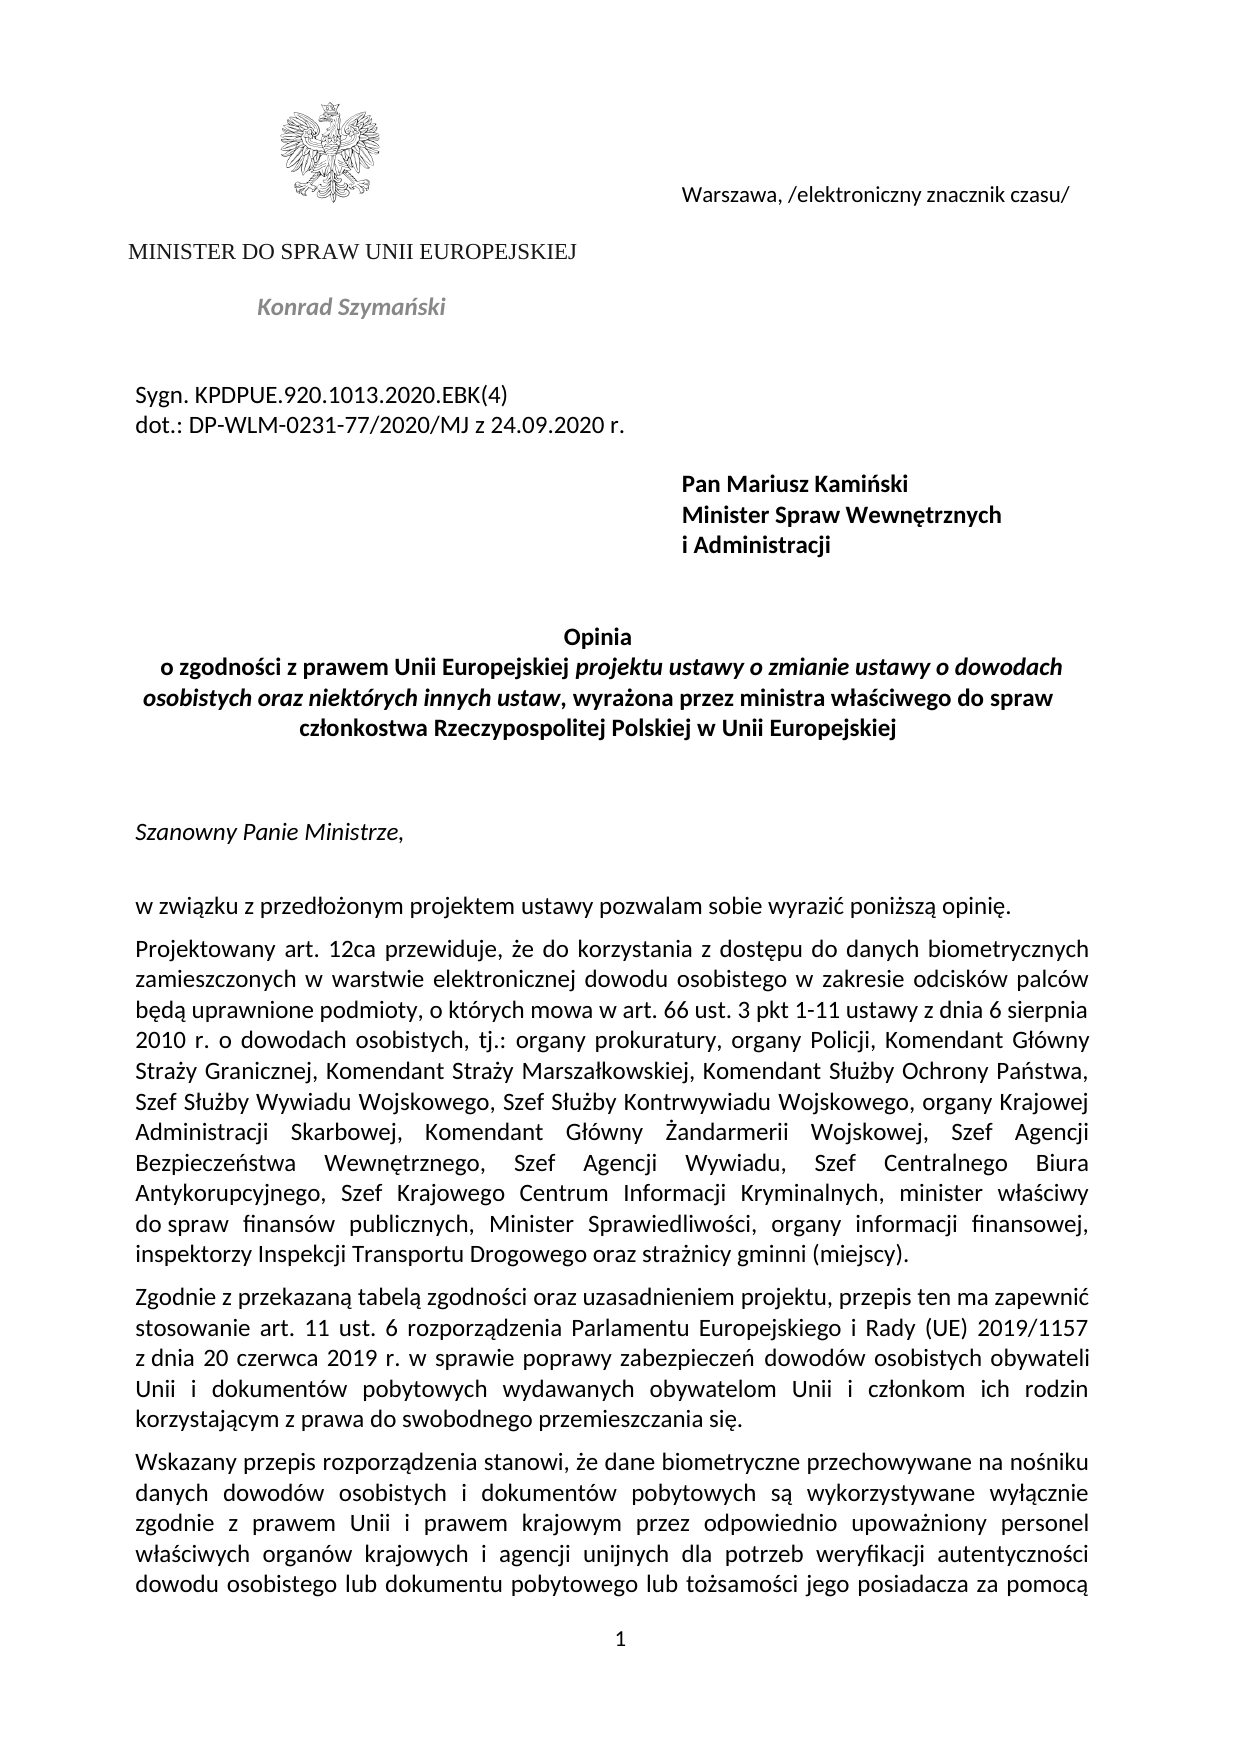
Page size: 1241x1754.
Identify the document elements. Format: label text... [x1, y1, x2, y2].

text Projektowany art. 12ca przewiduje, że do korzystania z dostępu do danych biometrycznych zamieszczonych w warstwie elektronicznej dowodu osobistego w zakresie odcisków palców będą uprawnione podmioty, o których mowa w art. 66 ust. 3 pkt 1-11 ustawy z dnia 6 sierpnia 2010 r. o dowodach osobistych, tj.: organy prokuratury, organy Policji, Komendant Główny Straży Granicznej, Komendant Straży Marszałkowskiej, Komendant Służby Ochrony Państwa, Szef Służby Wywiadu Wojskowego, Szef Służby Kontrwywiadu Wojskowego, organy Krajowej Administracji Skarbowej, Komendant Główny Żandarmerii Wojskowej, Szef Agencji Bezpieczeństwa Wewnętrznego, Szef Agencji Wywiadu, Szef Centralnego Biura Antykorupcyjnego, Szef Krajowego Centrum Informacji Kryminalnych, minister właściwy do spraw finansów publicznych, Minister Sprawiedliwości, organy informacji finansowej, inspektorzy Inspekcji Transportu Drogowego oraz strażnicy gminni (miejscy). [135, 933, 1090, 1269]
text i Administracji [637, 529, 1090, 560]
text MINISTER DO SPRAW UNII EUROPEJSKIEJ [88, 238, 617, 265]
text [135, 1446, 1090, 1599]
picture [279, 101, 380, 203]
text Warszawa, /elektroniczny znacznik czasu/ [279, 102, 1090, 208]
text Szanowny Panie Ministrze, [106, 816, 1090, 847]
text Konrad Szymański [88, 291, 617, 322]
text dot.: DP-WLM-0231-77/2020/MJ z 24.09.2020 r. [135, 410, 1095, 440]
text o zgodności z prawem Unii Europejskiej projektu ustawy o zmianie ustawy o dowodach osobistych oraz niektórych innych ustaw, wyrażona przez ministra właściwego do spraw członkostwa Rzeczypospolitej Polskiej w Unii Europejskiej [106, 651, 1090, 743]
text Minister Spraw Wewnętrznych [637, 499, 1090, 529]
text Zgodnie z przekazaną tabelą zgodności oraz uzasadnieniem projektu, przepis ten ma zapewnić stosowanie art. 11 ust. 6 rozporządzenia Parlamentu Europejskiego i Rady (UE) 2019/1157 z dnia 20 czerwca 2019 r. w sprawie poprawy zabezpieczeń dowodów osobistych obywateli Unii i dokumentów pobytowych wydawanych obywatelom Unii i członkom ich rodzin korzystającym z prawa do swobodnego przemieszczania się. [135, 1281, 1090, 1434]
text w związku z przedłożonym projektem ustawy pozwalam sobie wyrazić poniższą opinię. [135, 890, 1090, 921]
text Pan Mariusz Kamiński [666, 468, 1090, 499]
text Sygn. KPDPUE.920.1013.2020.EBK(4) [135, 379, 1095, 410]
text Opinia [106, 621, 1090, 651]
